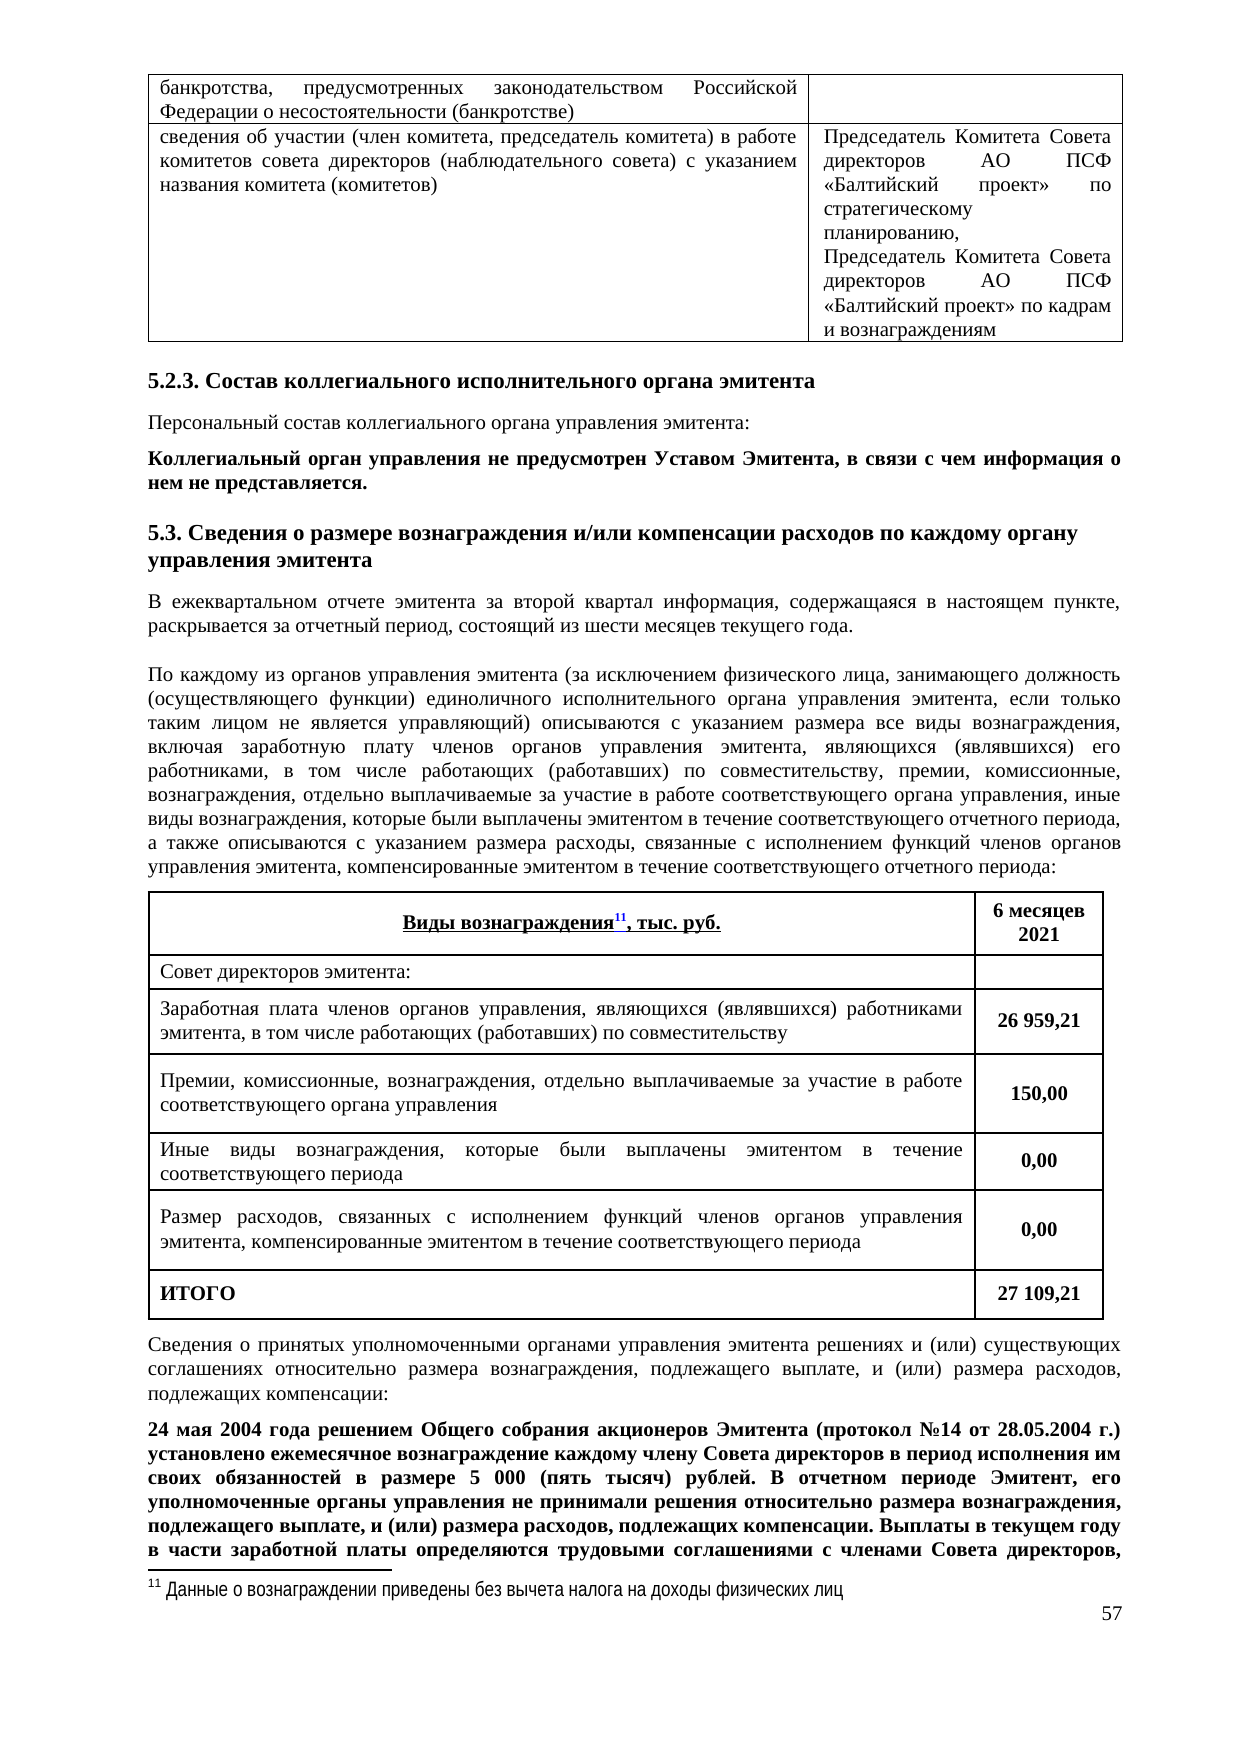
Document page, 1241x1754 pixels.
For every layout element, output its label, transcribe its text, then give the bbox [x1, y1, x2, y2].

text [148, 1417, 1122, 1561]
table_header [1104, 891, 1111, 953]
text В ежеквартальном отчете эмитента за второй квартал информация, содержащаяся в настоящем пункте, раскрывается за отчетный период, состоящий из шести месяцев текущего года. [148, 589, 1122, 637]
text По каждому из органов управления эмитента (за исключением физического лица, занимающего должность (осуществляющего функции) единоличного исполнительного органа управления эмитента, если только таким лицом не является управляющий) описываются с указанием размера все виды вознаграждения, включая заработную плату членов органов управления эмитента, являющихся (являвшихся) его работниками, в том числе работающих (работавших) по совместительству, премии, комиссионные, вознаграждения, отдельно выплачиваемые за участие в работе соответствующего органа управления, иные виды вознаграждения, которые были выплачены эмитентом в течение соответствующего отчетного периода, а также описываются с указанием размера расходы, связанные с исполнением функций членов органов управления эмитента, компенсированные эмитентом в течение соответствующего отчетного периода: [148, 662, 1122, 878]
table_cell 0,00 [976, 1134, 1102, 1189]
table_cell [149, 75, 808, 123]
table_cell 150,00 [976, 1055, 1102, 1132]
table_cell [1104, 1020, 1111, 1053]
table_cell Иные виды вознаграждения, которые были выплачены эмитентом в течение соответствующего периода [150, 1134, 974, 1189]
table_cell [1104, 1189, 1111, 1268]
table_cell ИТОГО [150, 1271, 974, 1318]
text Персональный состав коллегиального органа управления эмитента: [148, 410, 1122, 434]
table_header 6 месяцев 2021 [976, 893, 1102, 953]
table_cell Совет директоров эмитента: [150, 956, 974, 988]
table_cell 27 109,21 [976, 1271, 1102, 1318]
table_cell [1104, 1132, 1111, 1189]
table_cell [976, 956, 1102, 988]
table_cell Председатель Комитета Совета директоров АО ПСФ «Балтийский проект» по стратегическому планированию, Председатель Комитета Совета директоров АО ПСФ «Балтийский проект» по кадрам и вознаграждениям [809, 124, 1122, 341]
table_cell Заработная плата членов органов управления, являющихся (являвшихся) работниками эмитента, в том числе работающих (работавших) по совместительству [150, 990, 974, 1053]
table_cell Размер расходов, связанных с исполнением функций членов органов управления эмитента, компенсированные эмитентом в течение соответствующего периода [150, 1191, 974, 1268]
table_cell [809, 75, 1122, 123]
text Коллегиальный орган управления не предусмотрен Уставом Эмитента, в связи с чем информация о нем не представляется. [148, 446, 1122, 494]
text Сведения о принятых уполномоченными органами управления эмитента решениях и (или) существующих соглашениях относительно размера вознаграждения, подлежащего выплате, и (или) размера расходов, подлежащих компенсации: [148, 1332, 1122, 1404]
table_cell 0,00 [976, 1191, 1102, 1268]
table_cell [1104, 1053, 1111, 1132]
table_cell сведения об участии (член комитета, председатель комитета) в работе комитетов совета директоров (наблюдательного совета) с указанием названия комитета (комитетов) [149, 124, 808, 341]
subtitle 5.3. Сведения о размере вознаграждения и/или компенсации расходов по каждому органу управления эмитента [148, 519, 1122, 572]
table_cell [1104, 988, 1111, 1020]
table_cell Премии, комиссионные, вознаграждения, отдельно выплачиваемые за участие в работе соответствующего органа управления [150, 1055, 974, 1132]
table_cell 26 959,21 [976, 990, 1102, 1053]
subtitle 5.2.3. Состав коллегиального исполнительного органа эмитента [148, 367, 1122, 393]
table_header Виды вознаграждения, тыс. руб. [150, 893, 974, 953]
table_cell [1104, 1269, 1111, 1318]
table_cell [1104, 954, 1111, 988]
